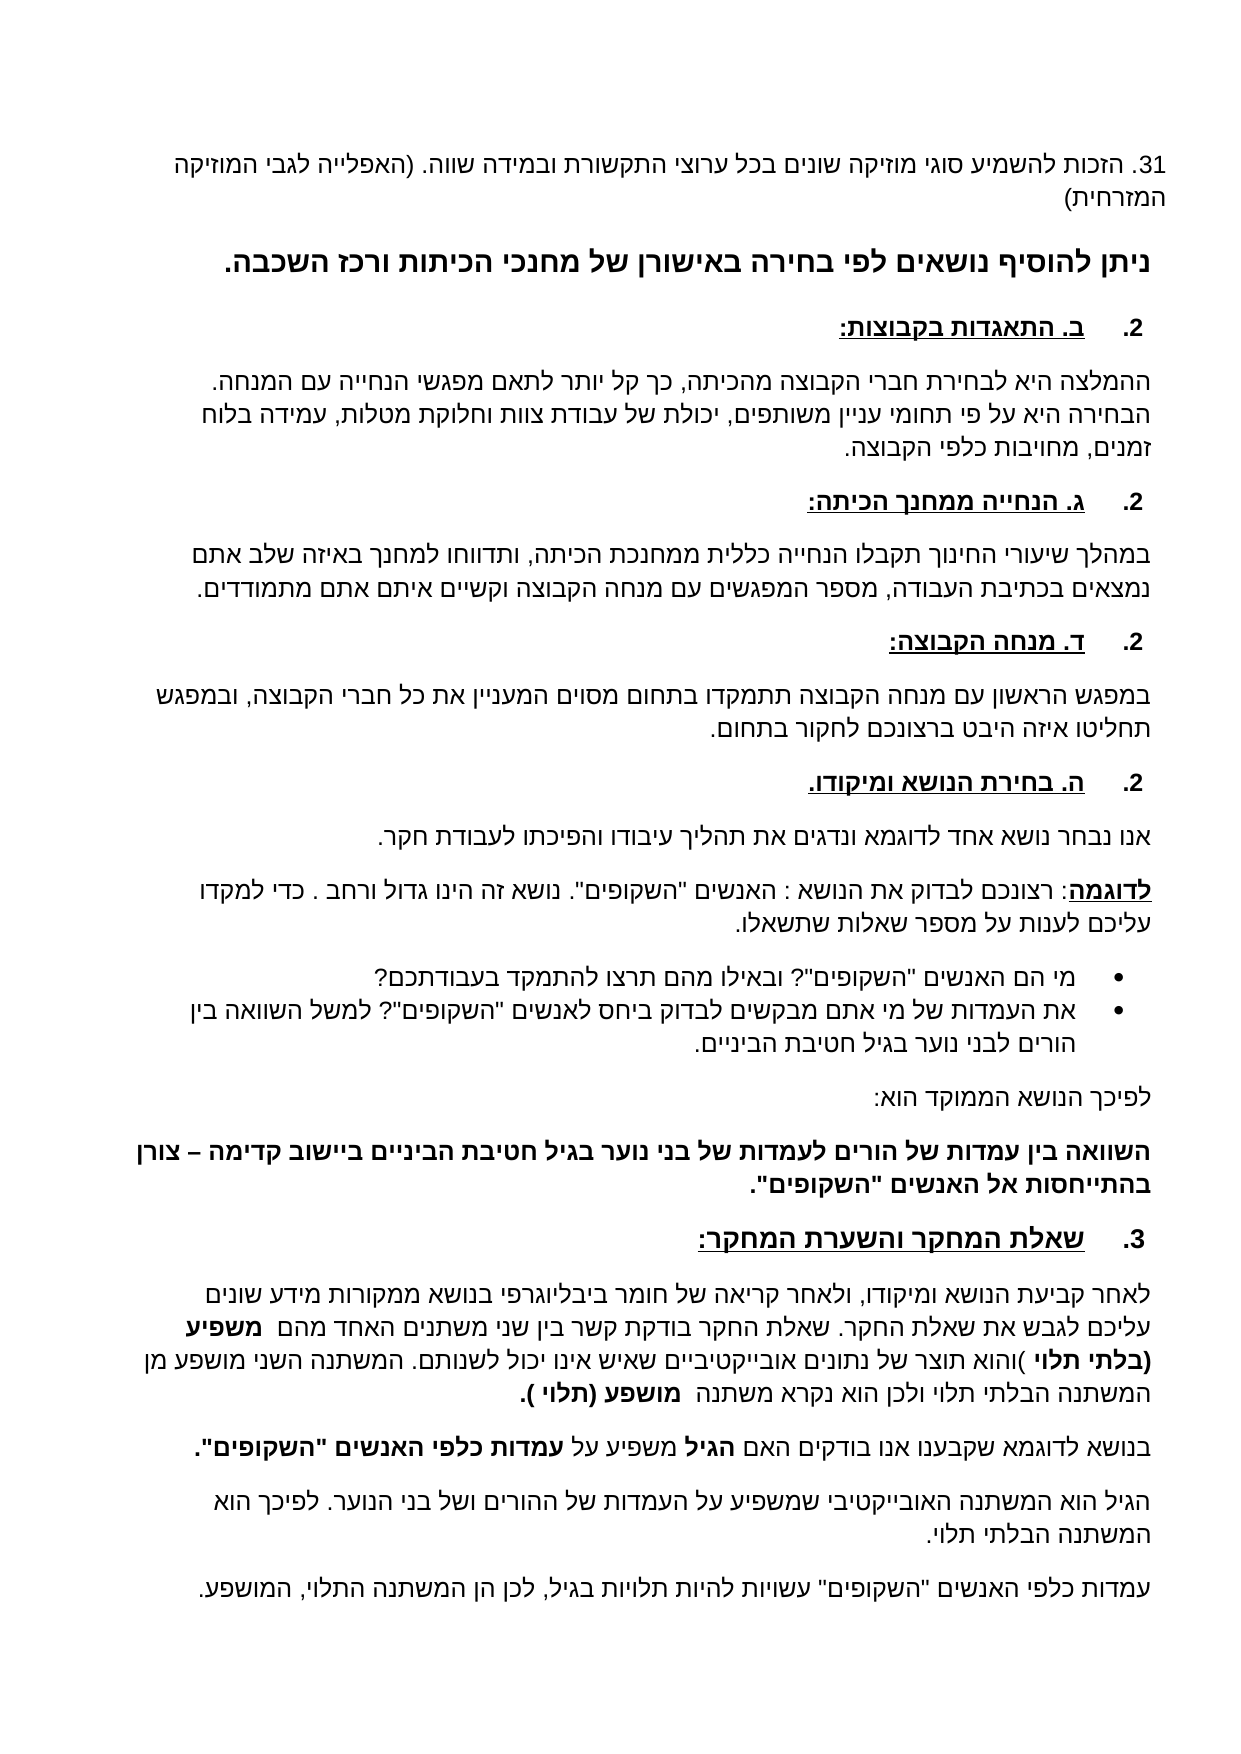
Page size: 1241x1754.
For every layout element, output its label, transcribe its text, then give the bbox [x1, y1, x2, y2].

list ב. התאגדות בקבוצות: [133, 313, 1122, 342]
text בנושא לדוגמא שקבענו אנו בודקים האם הגיל משפיע על עמדות כלפי האנשים "השקופים". [133, 1433, 1152, 1462]
list ה. בחירת הנושא ומיקודו. [133, 768, 1122, 797]
text ההמלצה היא לבחירת חברי הקבוצה מהכיתה, כך קל יותר לתאם מפגשי הנחייה עם המנחה. הבחירה היא על פי תחומי עניין משותפים, יכולת של עבודת צוות וחלוקת מטלות, עמידה בלוח זמנים, מחויבות כלפי הקבוצה. [133, 367, 1152, 462]
text אנו נבחר נושא אחד לדוגמא ונדגים את תהליך עיבודו והפיכתו לעבודת חקר. [133, 822, 1152, 851]
text הגיל הוא המשתנה האובייקטיבי שמשפיע על העמדות של ההורים ושל בני הנוער. לפיכך הוא המשתנה הבלתי תלוי. [133, 1487, 1152, 1549]
text לדוגמה: רצונכם לבדוק את הנושא : האנשים "השקופים". נושא זה הינו גדול ורחב . כדי למקדו עליכם לענות על מספר שאלות שתשאלו. [133, 876, 1152, 938]
list ד. מנחה הקבוצה: [133, 627, 1122, 656]
text 31. הזכות להשמיע סוגי מוזיקה שונים בכל ערוצי התקשורת ובמידה שווה. (האפלייה לגבי המוזיקה המזרחית) [133, 150, 1167, 212]
text לאחר קביעת הנושא ומיקודו, ולאחר קריאה של חומר ביבליוגרפי בנושא ממקורות מידע שונים עליכם לגבש את שאלת החקר. שאלת החקר בודקת קשר בין שני משתנים האחד מהם משפיע (בלתי תלוי )והוא תוצר של נתונים אובייקטיביים שאיש אינו יכול לשנותם. המשתנה השני מושפע מן המשתנה הבלתי תלוי ולכן הוא נקרא משתנה מושפע (תלוי ). [133, 1280, 1152, 1408]
text לפיכך הנושא הממוקד הוא: [133, 1083, 1152, 1112]
text השוואה בין עמדות של הורים לעמדות של בני נוער בגיל חטיבת הביניים ביישוב קדימה – צורן בהתייחסות אל האנשים "השקופים". [133, 1137, 1152, 1198]
text במהלך שיעורי החינוך תקבלו הנחייה כללית ממחנכת הכיתה, ותדווחו למחנך באיזה שלב אתם נמצאים בכתיבת העבודה, מספר המפגשים עם מנחה הקבוצה וקשיים איתם אתם מתמודדים. [133, 541, 1152, 602]
text ניתן להוסיף נושאים לפי בחירה באישורן של מחנכי הכיתות ורכז השכבה. [133, 245, 1152, 279]
list שאלת המחקר והשערת המחקר: [133, 1223, 1122, 1255]
text עמדות כלפי האנשים "השקופים" עשויות להיות תלויות בגיל, לכן הן המשתנה התלוי, המושפע. [133, 1574, 1152, 1603]
list מי הם האנשים "השקופים"? ובאילו מהם תרצו להתמקד בעבודתכם? [133, 963, 1114, 992]
list את העמדות של מי אתם מבקשים לבדוק ביחס לאנשים "השקופים"? למשל השוואה בין הורים לבני נוער בגיל חטיבת הביניים. [133, 996, 1114, 1058]
list ג. הנחייה ממחנך הכיתה: [133, 487, 1122, 515]
text במפגש הראשון עם מנחה הקבוצה תתמקדו בתחום מסוים המעניין את כל חברי הקבוצה, ובמפגש תחליטו איזה היבט ברצונכם לחקור בתחום. [133, 681, 1152, 743]
